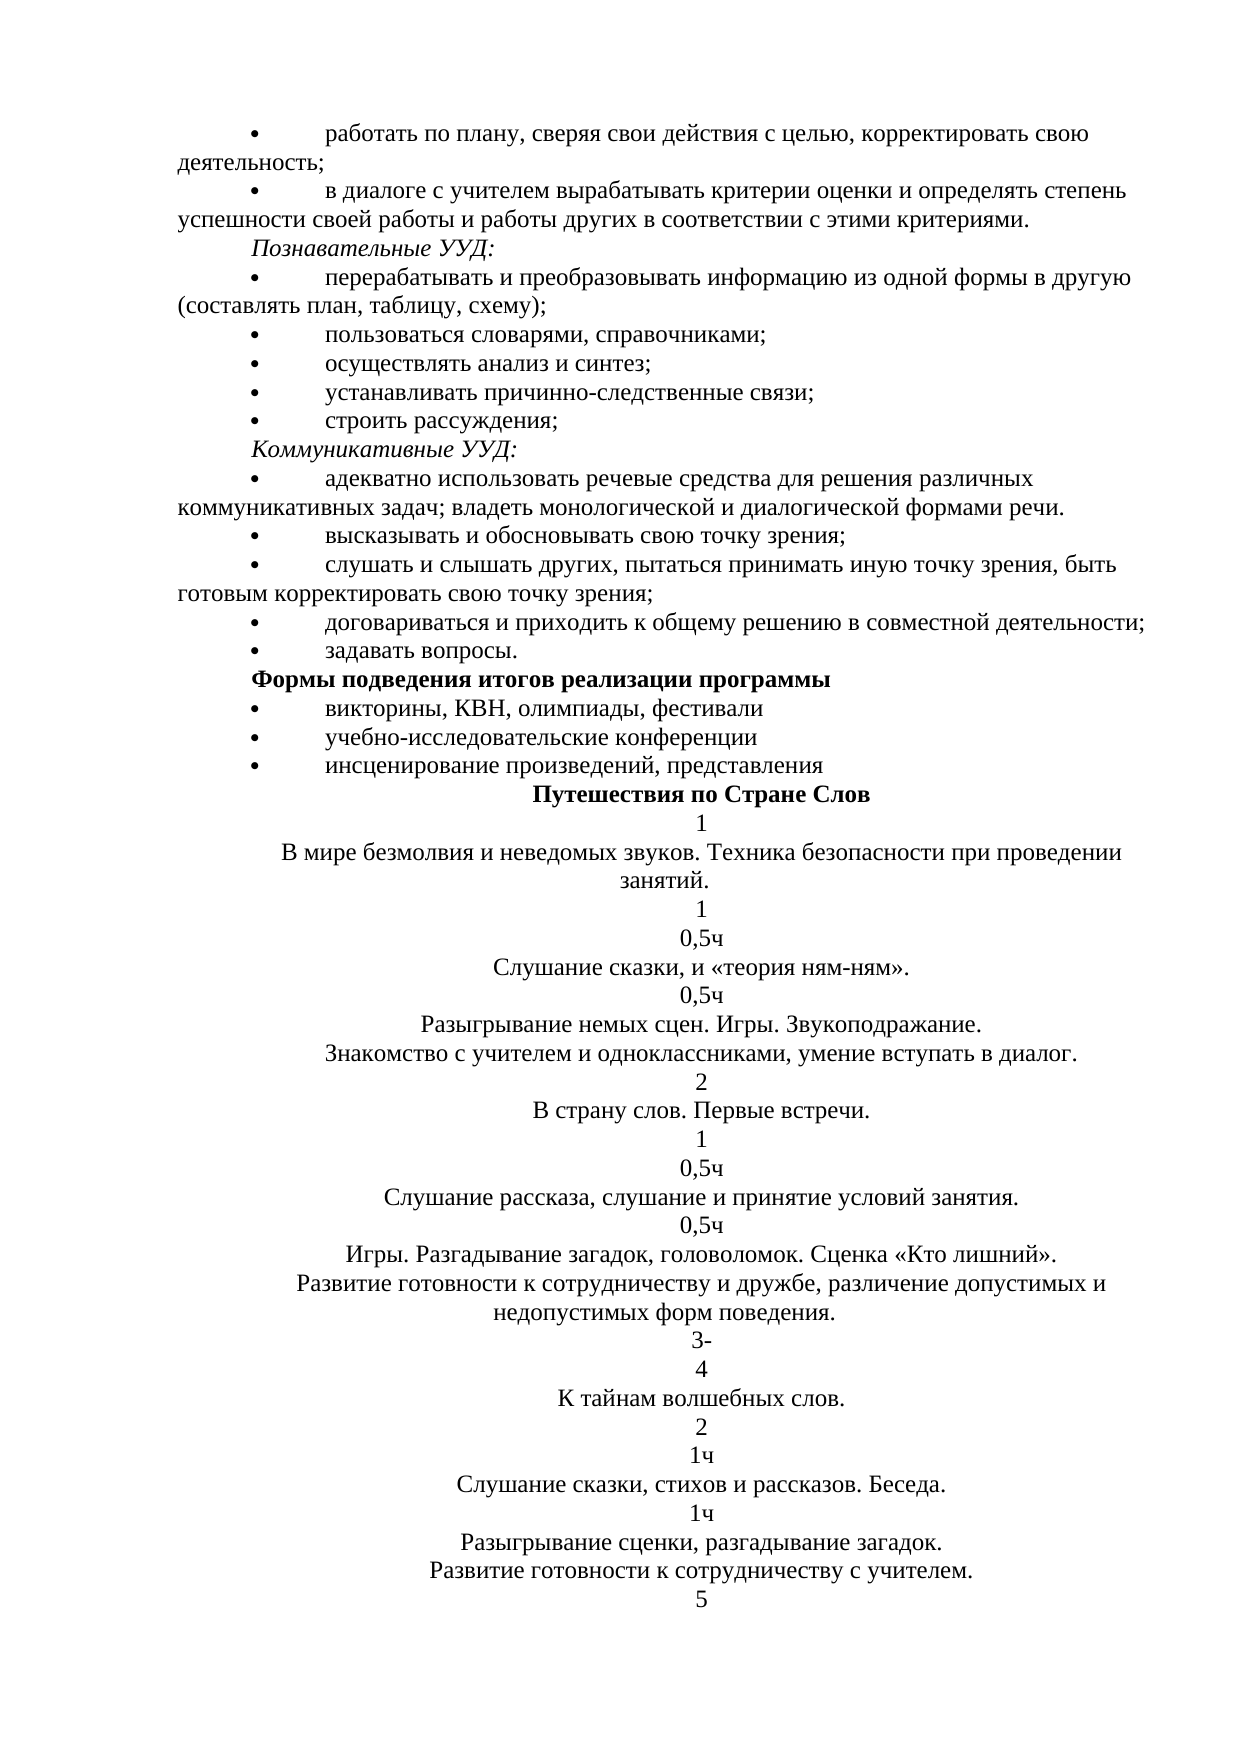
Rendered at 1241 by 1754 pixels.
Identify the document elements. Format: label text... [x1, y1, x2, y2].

text В страну слов. Первые встречи. [177, 1096, 1152, 1124]
text 0,5ч [177, 1153, 1152, 1182]
list перерабатывать и преобразовывать информацию из одной формы в другую (составлять план, таблицу, схему); [177, 262, 1152, 319]
text 0,5ч [177, 1211, 1152, 1239]
text 5 [177, 1584, 1152, 1613]
text 2 [177, 1067, 1152, 1096]
text 2 [177, 1412, 1152, 1441]
text Познавательные УУД: [177, 233, 1152, 262]
list пользоваться словарями, справочниками; [177, 319, 1152, 348]
list договариваться и приходить к общему решению в совместной деятельности; [177, 607, 1152, 636]
list устанавливать причинно-следственные связи; [177, 377, 1152, 406]
list осуществлять анализ и синтез; [177, 348, 1152, 377]
text 3- [177, 1326, 1152, 1354]
text Слушание сказки, и «теория ням-ням». [177, 952, 1152, 981]
text Слушание сказки, стихов и рассказов. Беседа. [177, 1469, 1152, 1498]
list задавать вопросы. [177, 636, 1152, 664]
text 1 [177, 808, 1152, 837]
list викторины, КВН, олимпиады, фестивали [177, 693, 1152, 722]
list слушать и слышать других, пытаться принимать иную точку зрения, быть готовым корректировать свою точку зрения; [177, 549, 1152, 607]
text Развитие готовности к сотрудничеству и дружбе, различение допустимых и недопустимых форм поведения. [177, 1268, 1152, 1326]
text Формы подведения итогов реализации программы [177, 664, 1152, 693]
text Путешествия по Стране Слов [177, 779, 1152, 808]
text Разыгрывание немых сцен. Игры. Звукоподражание. [177, 1009, 1152, 1038]
text Развитие готовности к сотрудничеству с учителем. [177, 1556, 1152, 1584]
list инсценирование произведений, представления [177, 751, 1152, 779]
list строить рассуждения; [177, 406, 1152, 434]
text Слушание рассказа, слушание и принятие условий занятия. [177, 1182, 1152, 1211]
text 1ч [177, 1498, 1152, 1527]
text Коммуникативные УУД: [177, 434, 1152, 463]
list работать по плану, сверяя свои действия с целью, корректировать свою деятельность; [177, 118, 1152, 176]
list адекватно использовать речевые средства для решения различных коммуникативных задач; владеть монологической и диалогической формами речи. [177, 463, 1152, 521]
text Знакомство с учителем и одноклассниками, умение вступать в диалог. [177, 1038, 1152, 1067]
text 1 [177, 1124, 1152, 1153]
text 4 [177, 1354, 1152, 1383]
list учебно-исследовательские конференции [177, 722, 1152, 751]
text Разыгрывание сценки, разгадывание загадок. [177, 1527, 1152, 1556]
text 1 [177, 894, 1152, 923]
text 0,5ч [177, 923, 1152, 952]
text К тайнам волшебных слов. [177, 1383, 1152, 1412]
list в диалоге с учителем вырабатывать критерии оценки и определять степень успешности своей работы и работы других в соответствии с этими критериями. [177, 176, 1152, 233]
text 1ч [177, 1441, 1152, 1469]
text Игры. Разгадывание загадок, головоломок. Сценка «Кто лишний». [177, 1239, 1152, 1268]
text В мире безмолвия и неведомых звуков. Техника безопасности при проведении занятий. [177, 837, 1152, 894]
text 0,5ч [177, 981, 1152, 1009]
list высказывать и обосновывать свою точку зрения; [177, 521, 1152, 549]
